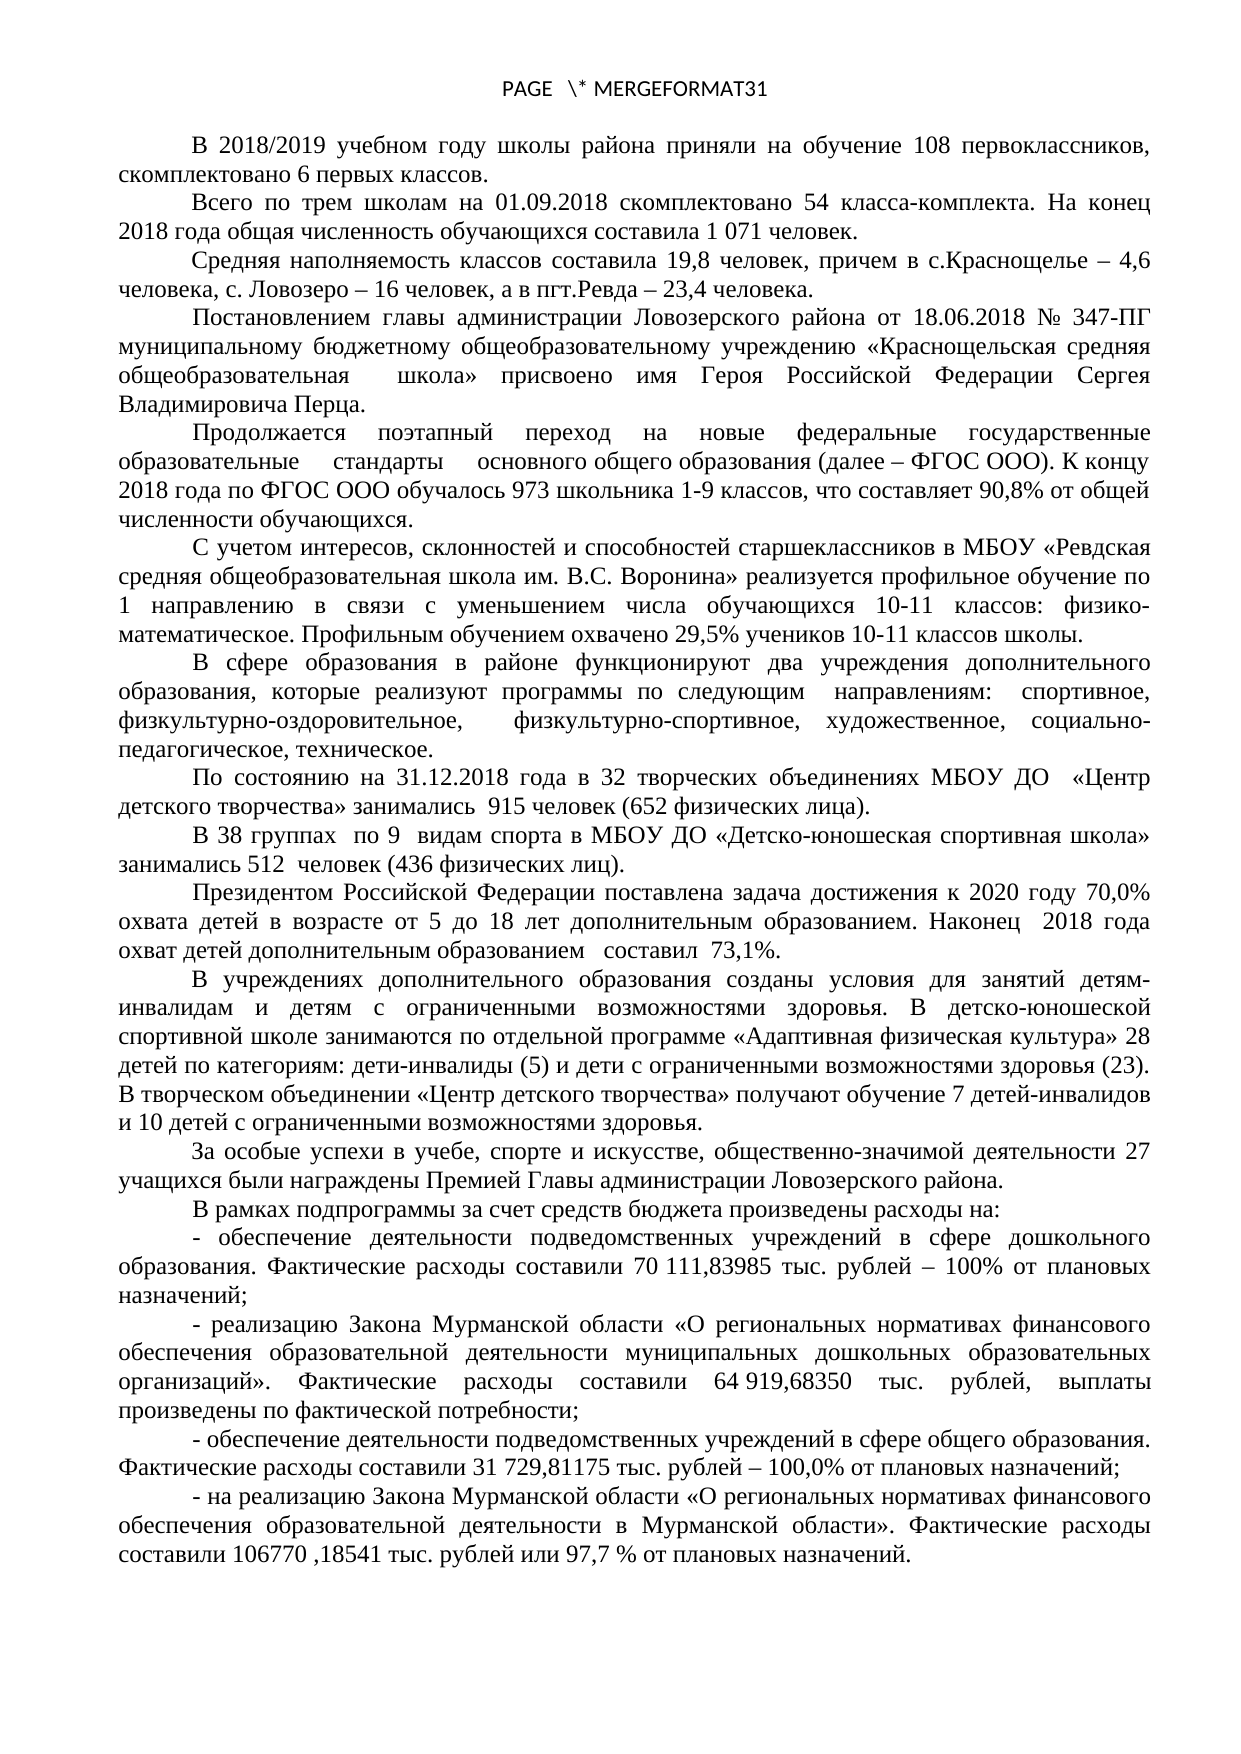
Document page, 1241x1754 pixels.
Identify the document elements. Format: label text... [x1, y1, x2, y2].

text В 38 группах по 9 видам спорта в МБОУ ДО «Детско-юношеская спортивная школа» занимались 512 человек (436 физических лиц). [118, 820, 1152, 877]
text С учетом интересов, склонностей и способностей старшеклассников в МБОУ «Ревдская средняя общеобразовательная школа им. В.С. Воронина» реализуется профильное обучение по 1 направлению в связи с уменьшением числа обучающихся 10-11 классов: физико-математическое. Профильным обучением охвачено 29,5% учеников 10-11 классов школы. [118, 532, 1152, 647]
text В учреждениях дополнительного образования созданы условия для занятий детям-инвалидам и детям с ограниченными возможностями здоровья. В детско-юношеской спортивной школе занимаются по отдельной программе «Адаптивная физическая культура» 28 детей по категориям: дети-инвалиды (5) и дети с ограниченными возможностями здоровья (23). В творческом объединении «Центр детского творчества» получают обучение 7 детей-инвалидов и 10 детей с ограниченными возможностями здоровья. [118, 964, 1152, 1136]
text Средняя наполняемость классов составила 19,8 человек, причем в с.Краснощелье – 4,6 человека, с. Ловозеро – 16 человек, а в пгт.Ревда – 23,4 человека. [118, 245, 1152, 302]
text Президентом Российской Федерации поставлена задача достижения к 2020 году 70,0% охвата детей в возрасте от 5 до 18 лет дополнительным образованием. Наконец 2018 года охват детей дополнительным образованием составил 73,1%. [118, 877, 1152, 964]
text В сфере образования в районе функционируют два учреждения дополнительного образования, которые реализуют программы по следующим направлениям: спортивное, физкультурно-оздоровительное, физкультурно-спортивное, художественное, социально-педагогическое, техническое. [118, 647, 1152, 762]
text - обеспечение деятельности подведомственных учреждений в сфере дошкольного образования. Фактические расходы составили 70 111,83985 тыс. рублей – 100% от плановых назначений; [118, 1222, 1152, 1309]
text - на реализацию Закона Мурманской области «О региональных нормативах финансового обеспечения образовательной деятельности в Мурманской области». Фактические расходы составили 106770 ,18541 тыс. рублей или 97,7 % от плановых назначений. [118, 1481, 1152, 1567]
text Всего по трем школам на 01.09.2018 скомплектовано 54 класса-комплекта. На конец 2018 года общая численность обучающихся составила 1 071 человек. [118, 187, 1152, 245]
text Постановлением главы администрации Ловозерского района от 18.06.2018 № 347-ПГ муниципальному бюджетному общеобразовательному учреждению «Краснощельская средняя общеобразовательная школа» присвоено имя Героя Российской Федерации Сергея Владимировича Перца. [118, 302, 1152, 417]
text По состоянию на 31.12.2018 года в 32 творческих объединениях МБОУ ДО «Центр детского творчества» занимались 915 человек (652 физических лица). [118, 762, 1152, 820]
text За особые успехи в учебе, спорте и искусстве, общественно-значимой деятельности 27 учащихся были награждены Премией Главы администрации Ловозерского района. [118, 1136, 1152, 1194]
text В рамках подпрограммы за счет средств бюджета произведены расходы на: [118, 1194, 1152, 1222]
text В 2018/2019 учебном году школы района приняли на обучение 108 первоклассников, скомплектовано 6 первых классов. [118, 130, 1152, 187]
text - реализацию Закона Мурманской области «О региональных нормативах финансового обеспечения образовательной деятельности муниципальных дошкольных образовательных организаций». Фактические расходы составили 64 919,68350 тыс. рублей, выплаты произведены по фактической потребности; [118, 1309, 1152, 1424]
text Продолжается поэтапный переход на новые федеральные государственные образовательные стандарты основного общего образования (далее – ФГОС ООО). К концу 2018 года по ФГОС ООО обучалось 973 школьника 1-9 классов, что составляет 90,8% от общей численности обучающихся. [118, 417, 1152, 532]
text - обеспечение деятельности подведомственных учреждений в сфере общего образования. Фактические расходы составили 31 729,81175 тыс. рублей – 100,0% от плановых назначений; [118, 1424, 1152, 1481]
